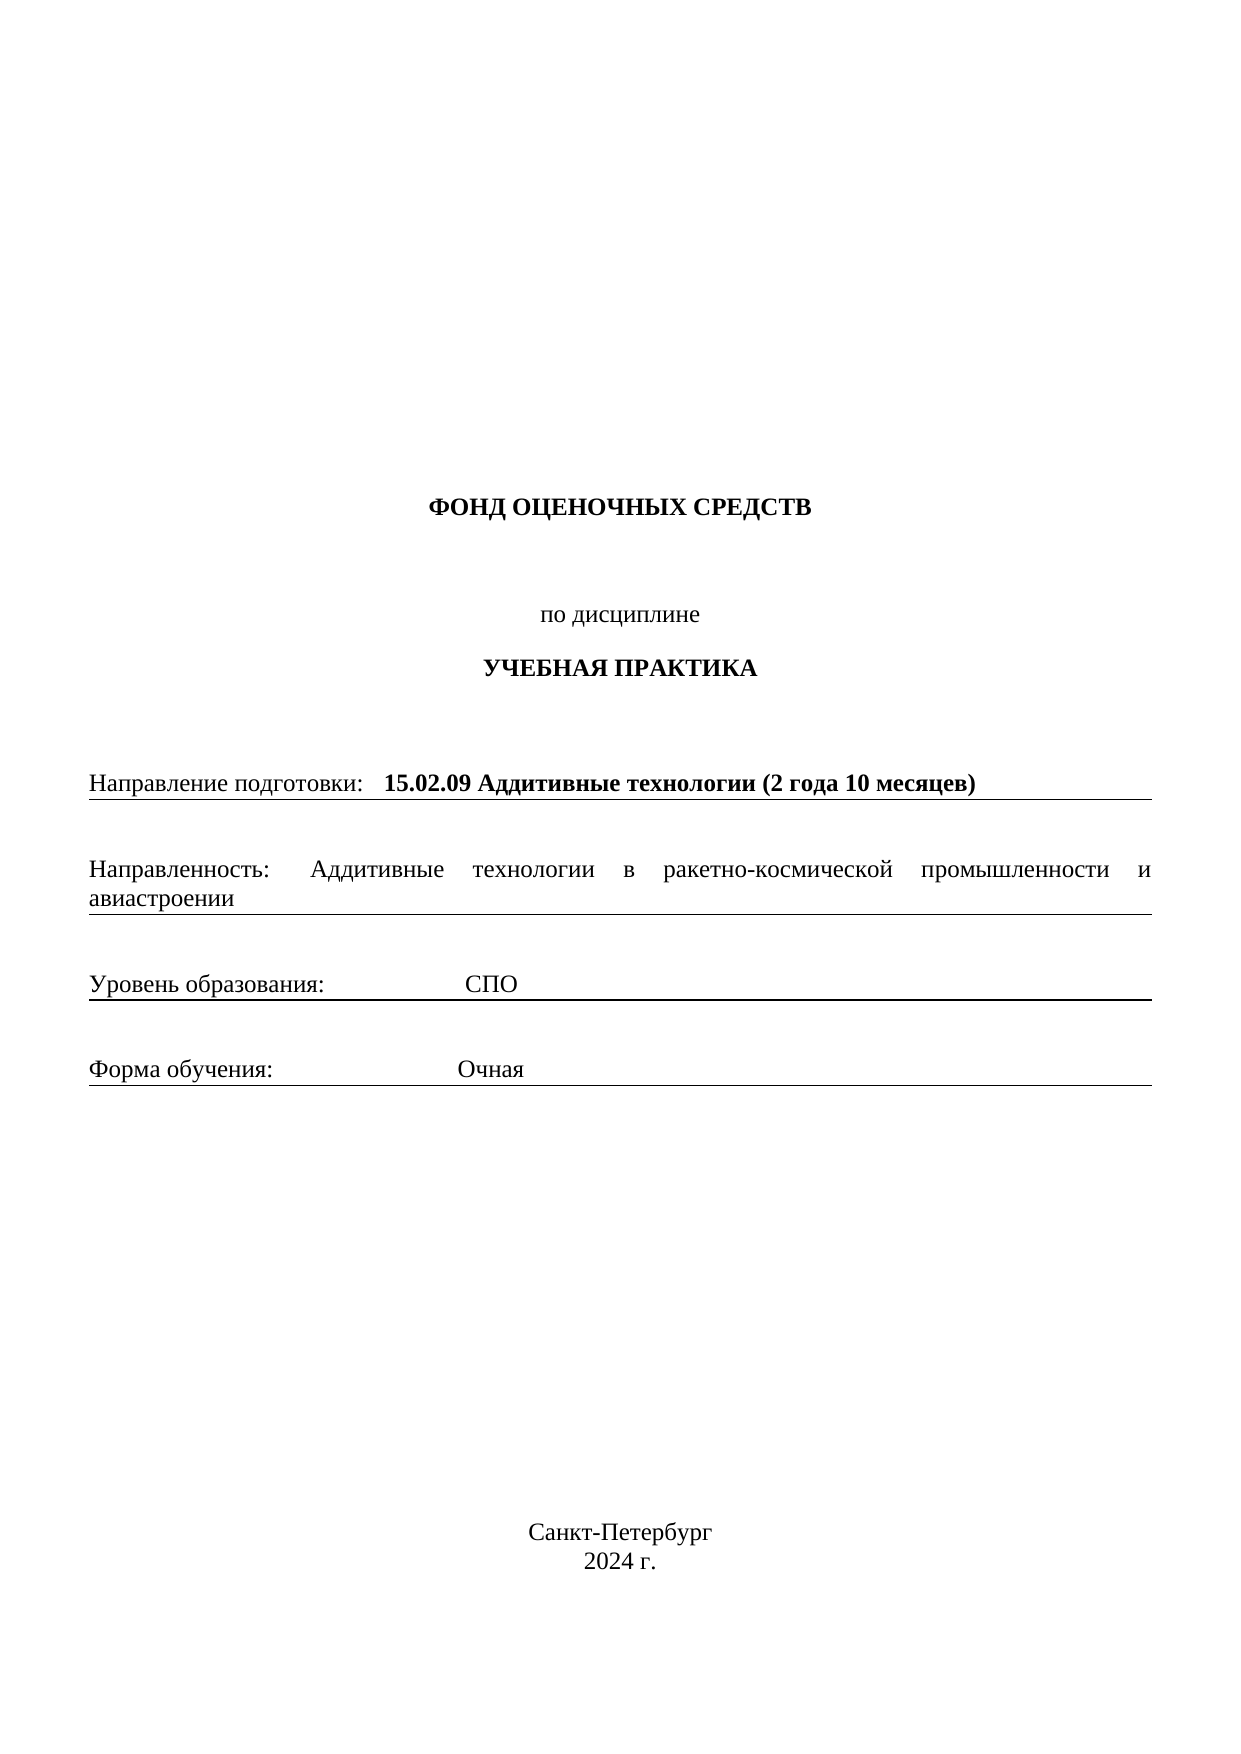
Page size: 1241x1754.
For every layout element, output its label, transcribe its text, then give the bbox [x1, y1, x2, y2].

text ФОНД ОЦЕНОЧНЫХ СРЕДСТВ [89, 492, 1152, 521]
text Направление подготовки: 15.02.09 Аддитивные технологии (2 года 10 месяцев) [89, 768, 1152, 799]
text по дисциплине [89, 599, 1152, 628]
text Санкт-Петербург [89, 1517, 1152, 1546]
text УЧЕБНАЯ ПРАКТИКА [89, 653, 1152, 682]
text Форма обучения: Очная [89, 1054, 1152, 1085]
text Уровень образования: СПО [89, 969, 1152, 999]
text 2024 г. [89, 1546, 1152, 1574]
text Направленность: Аддитивные технологии в ракетно-космической промышленности и авиастроении [89, 854, 1152, 914]
